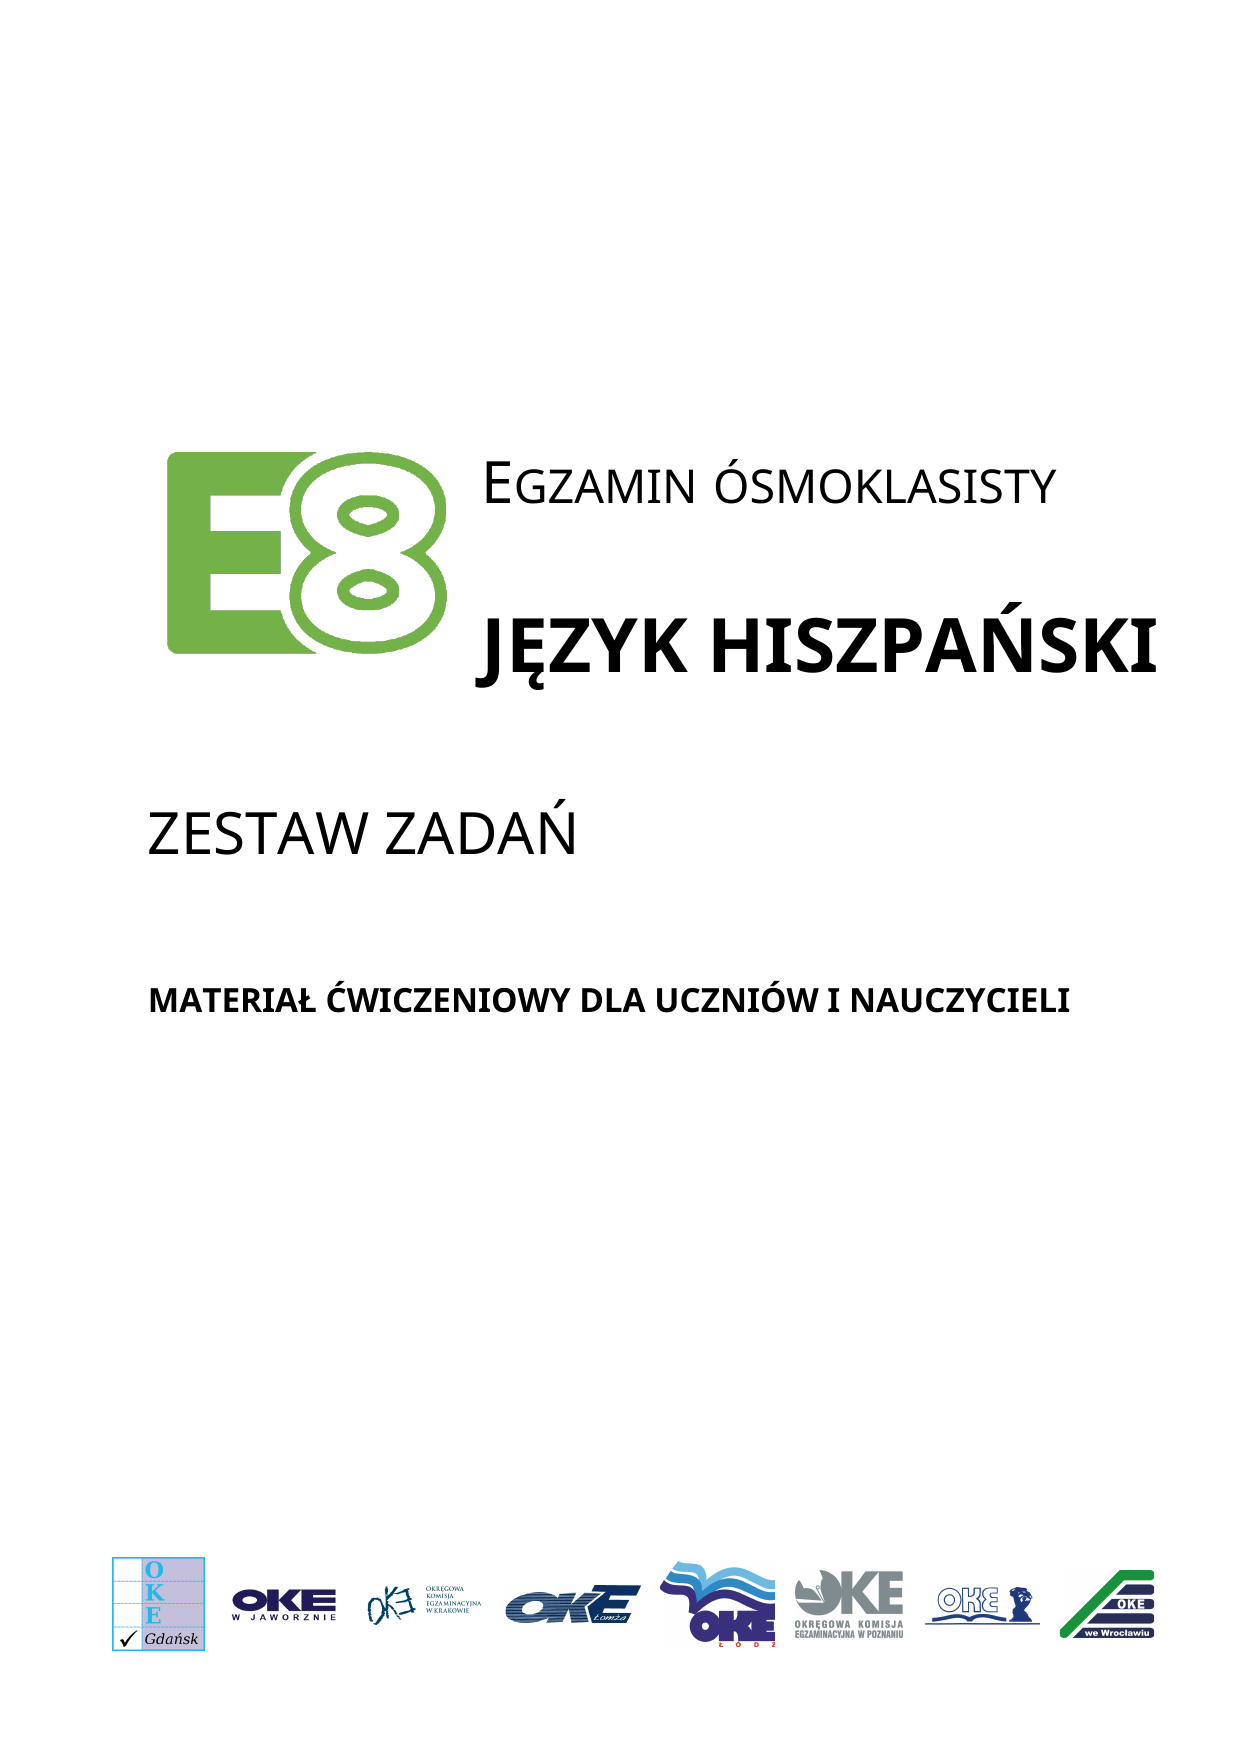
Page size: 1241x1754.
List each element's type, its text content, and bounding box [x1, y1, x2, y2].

table_header Egzamin ósmoklasisty JĘZYK HISZPAŃSKI [470, 441, 1181, 694]
picture [660, 1561, 775, 1647]
picture [795, 1570, 903, 1638]
picture [1059, 1570, 1155, 1638]
text MATERIAŁ ĆWICZENIOWY DLA UCZNIÓW I NAUCZYCIELI [148, 977, 1122, 1023]
picture [357, 1578, 487, 1631]
picture [924, 1583, 1041, 1625]
picture [225, 1585, 338, 1623]
picture [111, 1556, 206, 1652]
table_header [148, 441, 470, 694]
picture [505, 1585, 641, 1623]
picture [158, 441, 459, 663]
text ZESTAW ZADAŃ [148, 792, 1122, 871]
